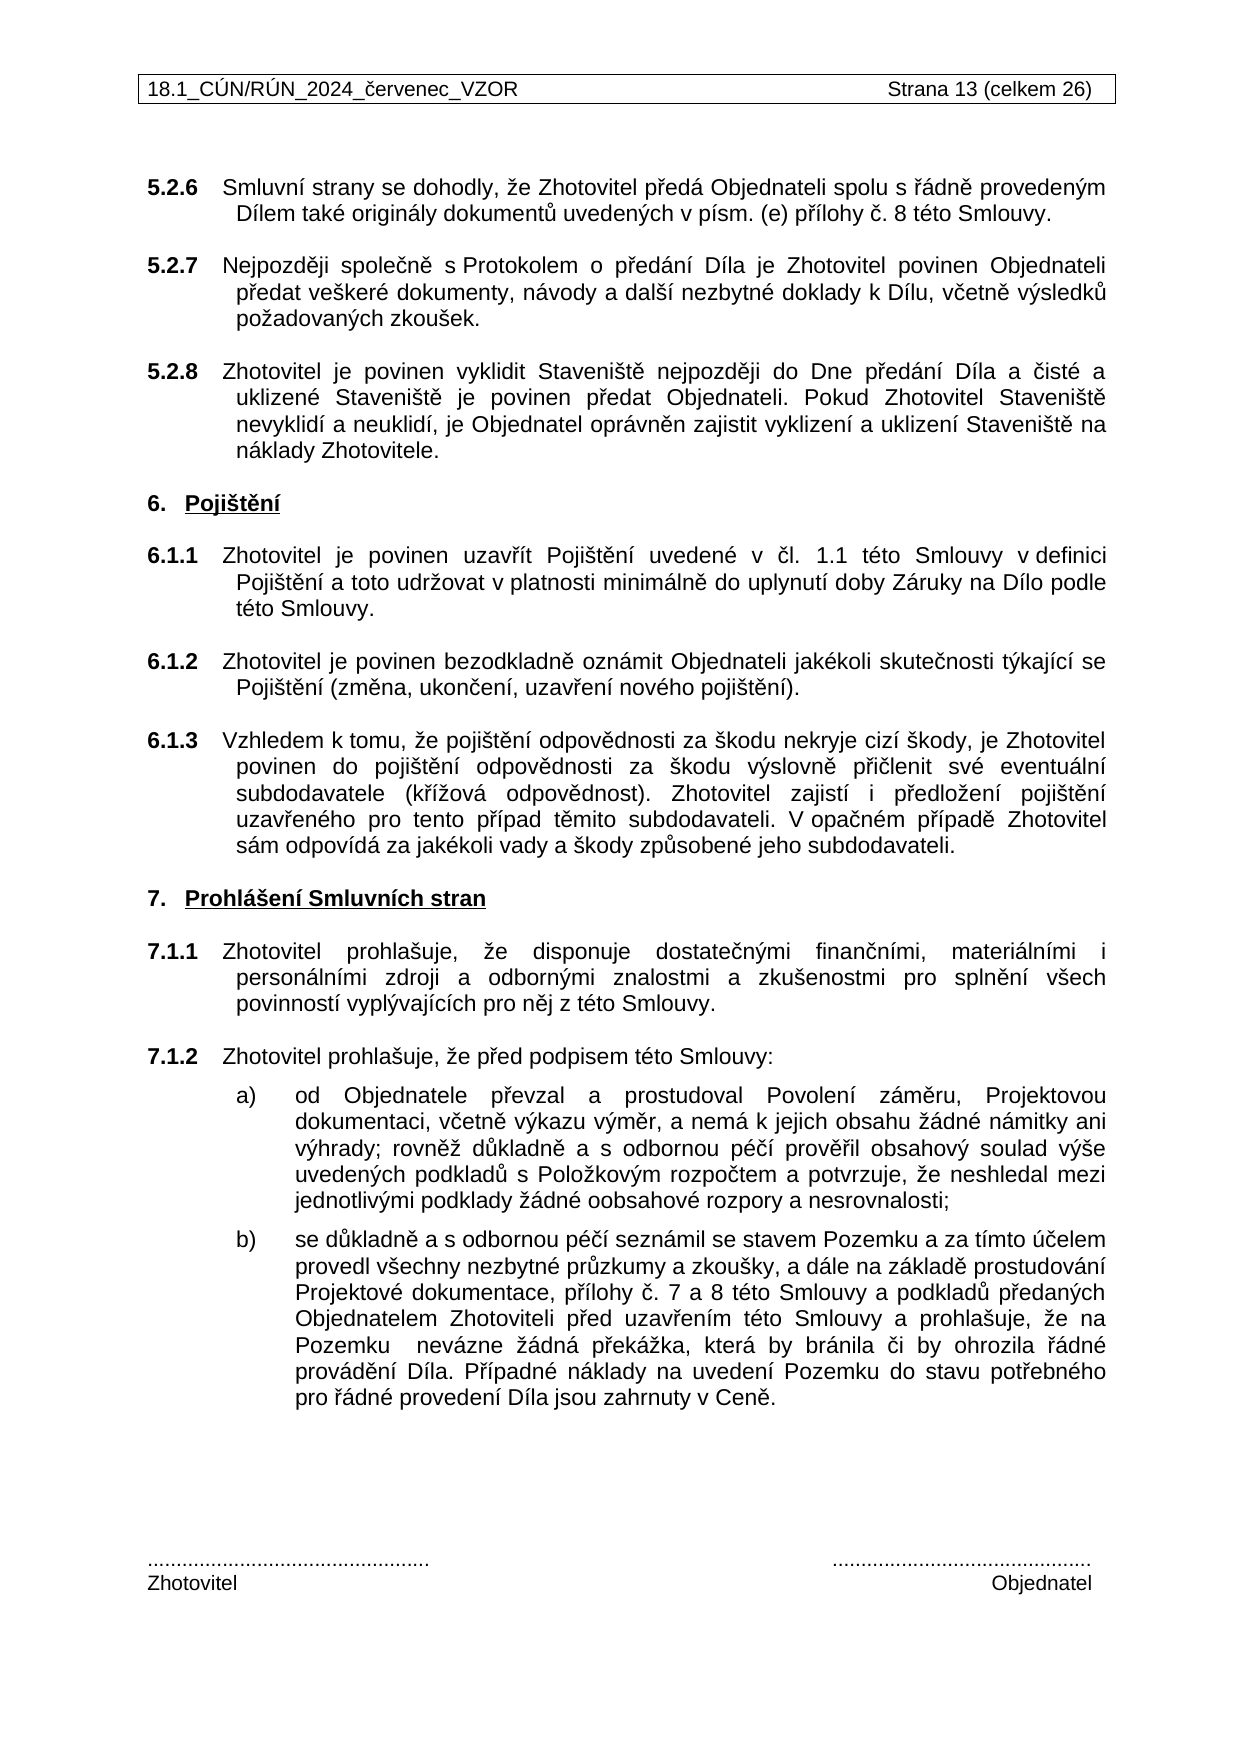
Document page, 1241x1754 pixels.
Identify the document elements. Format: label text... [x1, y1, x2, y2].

text Zhotovitel prohlašuje, že disponuje dostatečnými finančními, materiálními i personálními zdroji a odbornými znalostmi a zkušenostmi pro splnění všech povinností vyplývajících pro něj z této Smlouvy. [147, 938, 1107, 1017]
list se důkladně a s odbornou péčí seznámil se stavem Pozemku a za tímto účelem provedl všechny nezbytné průzkumy a zkoušky, a dále na základě prostudování Projektové dokumentace, přílohy č. 7 a 8 této Smlouvy a podkladů předaných Objednatelem Zhotoviteli před uzavřením této Smlouvy a prohlašuje, že na Pozemku nevázne žádná překážka, která by bránila či by ohrozila řádné provádění Díla. Případné náklady na uvedení Pozemku do stavu potřebného pro řádné provedení Díla jsou zahrnuty v Ceně. [236, 1226, 1107, 1411]
list od Objednatele převzal a prostudoval Povolení záměru, Projektovou dokumentaci, včetně výkazu výměr, a nemá k jejich obsahu žádné námitky ani výhrady; rovněž důkladně a s odbornou péčí prověřil obsahový soulad výše uvedených podkladů s Položkovým rozpočtem a potvrzuje, že neshledal mezi jednotlivými podklady žádné oobsahové rozpory a nesrovnalosti; [236, 1082, 1107, 1214]
text Zhotovitel je povinen uzavřít Pojištění uvedené v čl. 1.1 této Smlouvy v definici Pojištění a toto udržovat v platnosti minimálně do uplynutí doby Záruky na Dílo podle této Smlouvy. [147, 542, 1107, 621]
text Zhotovitel je povinen bezodkladně oznámit Objednateli jakékoli skutečnosti týkající se Pojištění (změna, ukončení, uzavření nového pojištění). [147, 648, 1107, 701]
text Prohlášení Smluvních stran [147, 885, 1107, 911]
text Zhotovitel je povinen vyklidit Staveniště nejpozději do Dne předání Díla a čisté a uklizené Staveniště je povinen předat Objednateli. Pokud Zhotovitel Staveniště nevyklidí a neuklidí, je Objednatel oprávněn zajistit vyklizení a uklizení Staveniště na náklady Zhotovitele. [147, 358, 1107, 463]
text Pojištění [147, 490, 1107, 516]
text Zhotovitel prohlašuje, že před podpisem této Smlouvy: [147, 1043, 1107, 1069]
text Smluvní strany se dohodly, že Zhotovitel předá Objednateli spolu s řádně provedeným Dílem také originály dokumentů uvedených v písm. (e) přílohy č. 8 této Smlouvy. [147, 173, 1107, 226]
text Vzhledem k tomu, že pojištění odpovědnosti za škodu nekryje cizí škody, je Zhotovitel povinen do pojištění odpovědnosti za škodu výslovně přičlenit své eventuální subdodavatele (křížová odpovědnost). Zhotovitel zajistí i předložení pojištění uzavřeného pro tento případ těmito subdodavateli. V opačném případě Zhotovitel sám odpovídá za jakékoli vady a škody způsobené jeho subdodavateli. [147, 727, 1107, 859]
text Nejpozději společně s Protokolem o předání Díla je Zhotovitel povinen Objednateli předat veškeré dokumenty, návody a další nezbytné doklady k Dílu, včetně výsledků požadovaných zkoušek. [147, 252, 1107, 332]
